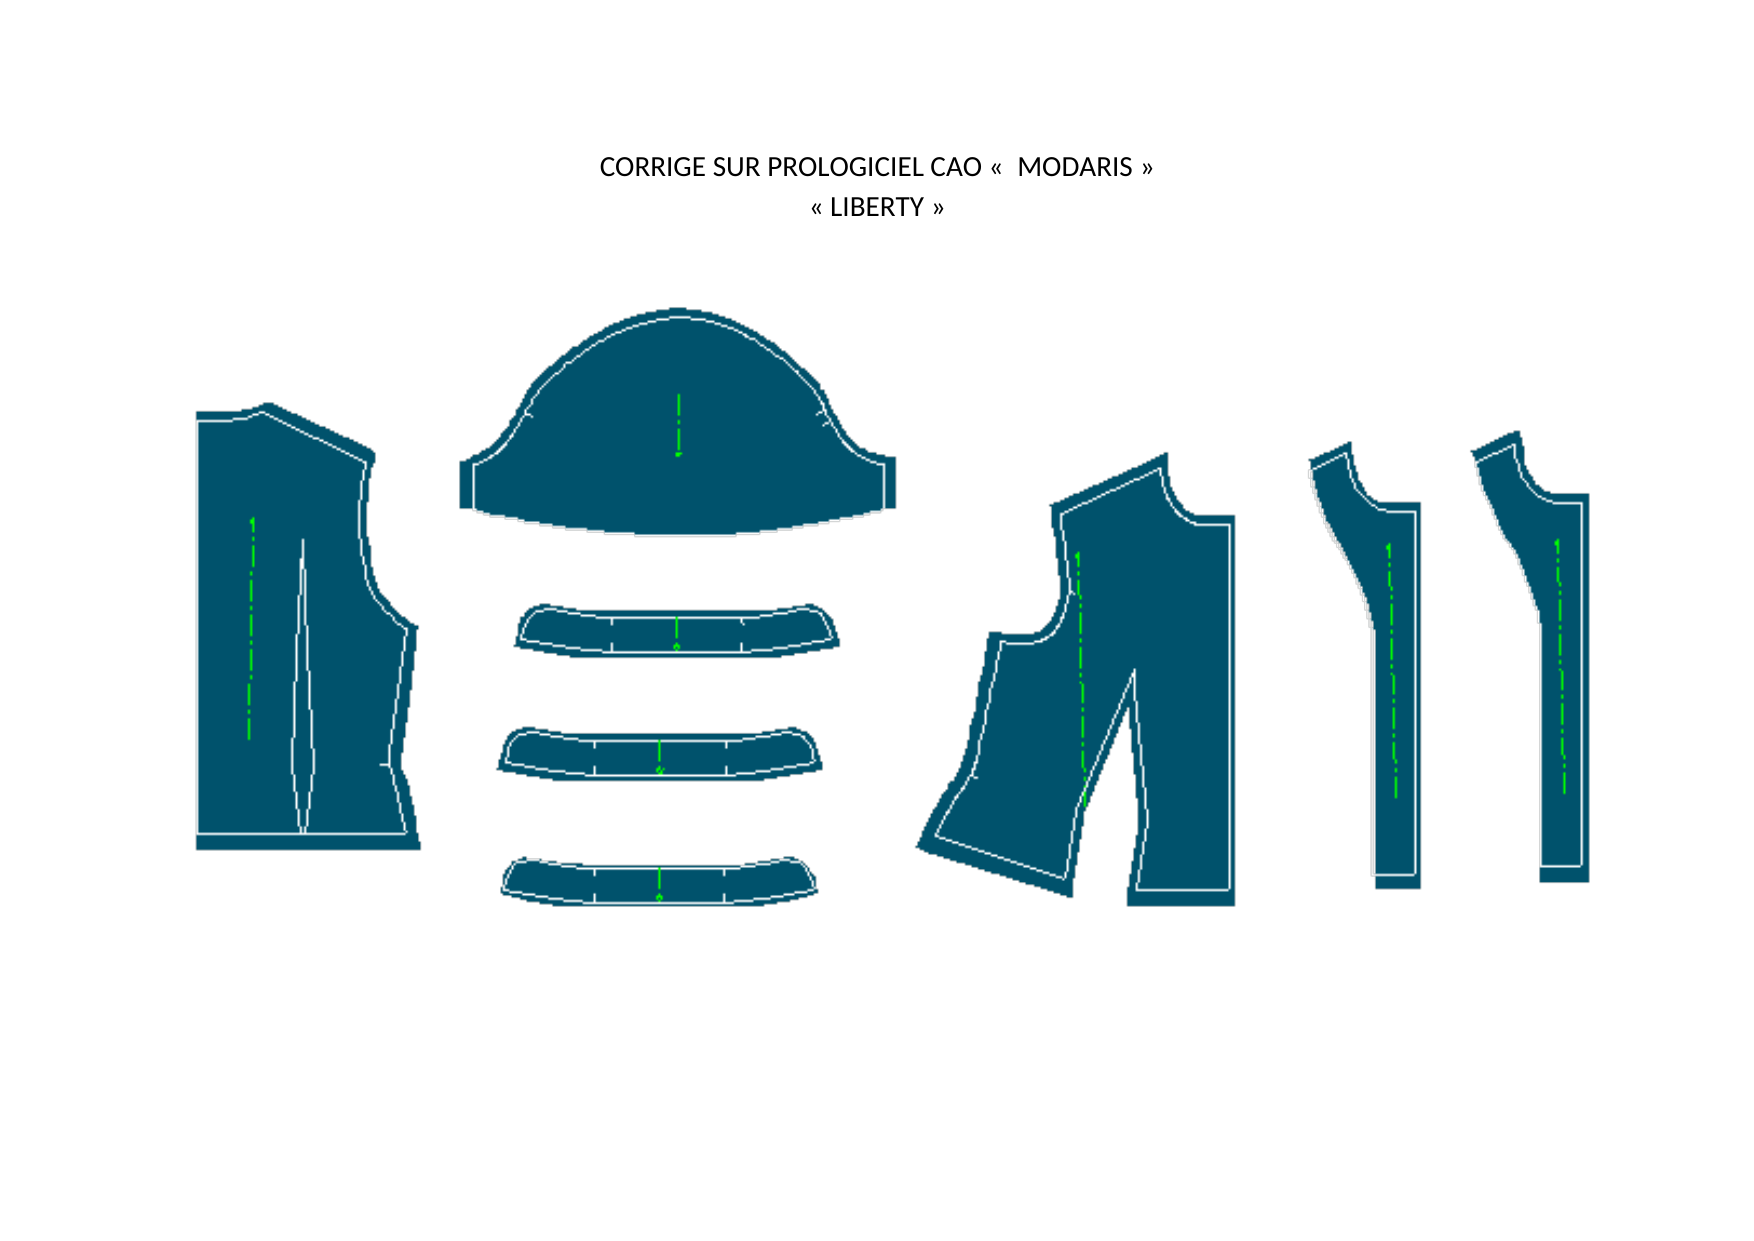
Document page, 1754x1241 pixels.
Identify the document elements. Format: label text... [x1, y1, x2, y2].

text CORRIGE SUR PROLOGICIEL CAO « MODARIS » [148, 148, 1606, 183]
picture [147, 293, 1646, 948]
text « LIBERTY » [148, 188, 1606, 224]
